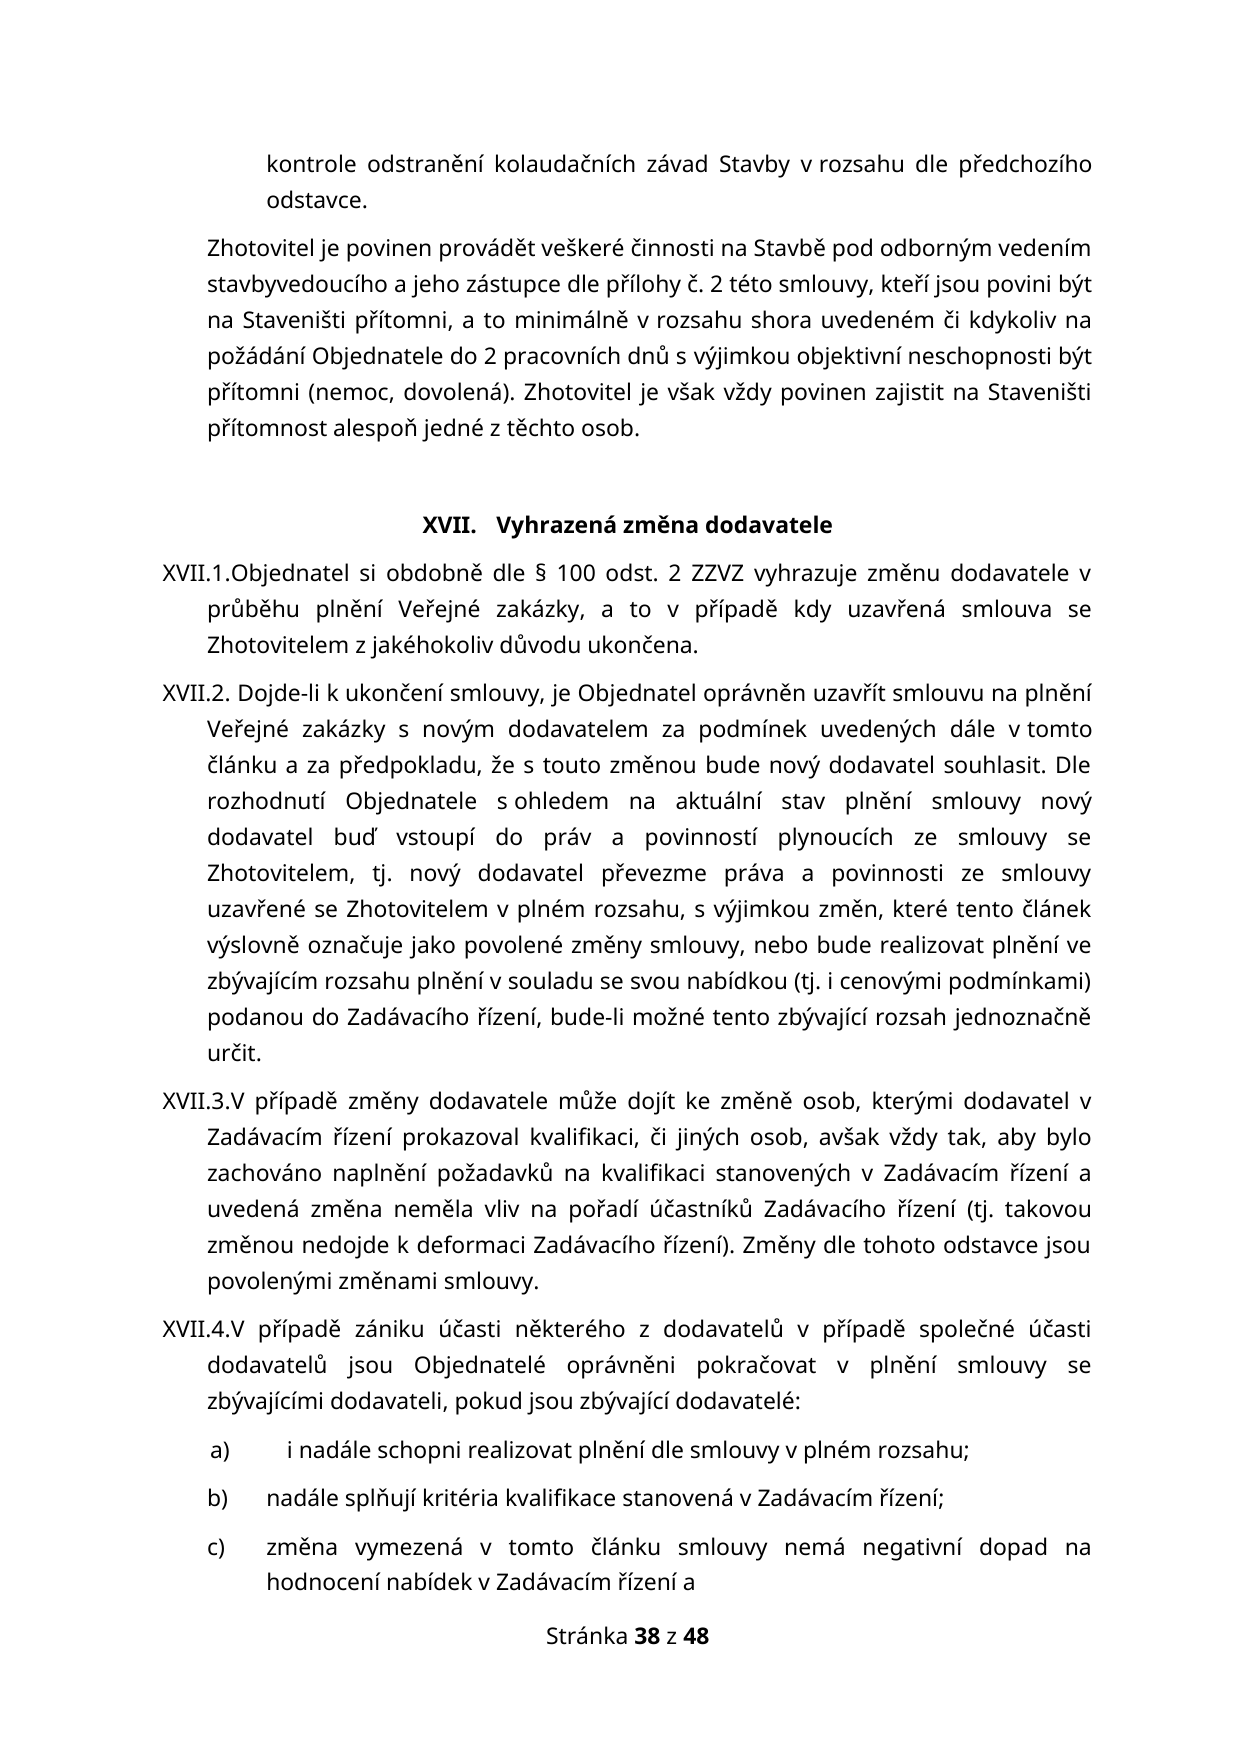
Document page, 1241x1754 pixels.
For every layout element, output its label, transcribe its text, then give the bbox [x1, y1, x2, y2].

list změna vymezená v tomto článku smlouvy nemá negativní dopad na hodnocení nabídek v Zadávacím řízení a [207, 1530, 1093, 1598]
text Zhotovitel je povinen provádět veškeré činnosti na Stavbě pod odborným vedením stavbyvedoucího a jeho zástupce dle přílohy č. 2 této smlouvy, kteří jsou povini být na Staveništi přítomni, a to minimálně v rozsahu shora uvedeném či kdykoliv na požádání Objednatele do 2 pracovních dnů s výjimkou objektivní neschopnosti být přítomni (nemoc, dovolená). Zhotovitel je však vždy povinen zajistit na Staveništi přítomnost alespoň jedné z těchto osob. [207, 232, 1093, 443]
list Dojde-li k ukončení smlouvy, je Objednatel oprávněn uzavřít smlouvu na plnění Veřejné zakázky s novým dodavatelem za podmínek uvedených dále v tomto článku a za předpokladu, že s touto změnou bude nový dodavatel souhlasit. Dle rozhodnutí Objednatele s ohledem na aktuální stav plnění smlouvy nový dodavatel buď vstoupí do práv a povinností plynoucích ze smlouvy se Zhotovitelem, tj. nový dodavatel převezme práva a povinnosti ze smlouvy uzavřené se Zhotovitelem v plném rozsahu, s výjimkou změn, které tento článek výslovně označuje jako povolené změny smlouvy, nebo bude realizovat plnění ve zbývajícím rozsahu plnění v souladu se svou nabídkou (tj. i cenovými podmínkami) podanou do Zadávacího řízení, bude-li možné tento zbývající rozsah jednoznačně určit. [162, 677, 1093, 1068]
list V případě změny dodavatele může dojít ke změně osob, kterými dodavatel v Zadávacím řízení prokazoval kvalifikaci, či jiných osob, avšak vždy tak, aby bylo zachováno naplnění požadavků na kvalifikaci stanovených v Zadávacím řízení a uvedená změna neměla vliv na pořadí účastníků Zadávacího řízení (tj. takovou změnou nedojde k deformaci Zadávacího řízení). Změny dle tohoto odstavce jsou povolenými změnami smlouvy. [162, 1085, 1093, 1296]
list Vyhrazená změna dodavatele [162, 508, 1093, 540]
list nadále splňují kritéria kvalifikace stanovená v Zadávacím řízení; [207, 1482, 1093, 1513]
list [207, 148, 1093, 215]
list i nadále schopni realizovat plnění dle smlouvy v plném rozsahu; [210, 1433, 1093, 1465]
list V případě zániku účasti některého z dodavatelů v případě společné účasti dodavatelů jsou Objednatelé oprávněni pokračovat v plnění smlouvy se zbývajícími dodavateli, pokud jsou zbývající dodavatelé: [162, 1313, 1093, 1416]
list Objednatel si obdobně dle § 100 odst. 2 ZZVZ vyhrazuje změnu dodavatele v průběhu plnění Veřejné zakázky, a to v případě kdy uzavřená smlouva se Zhotovitelem z jakéhokoliv důvodu ukončena. [162, 557, 1093, 660]
